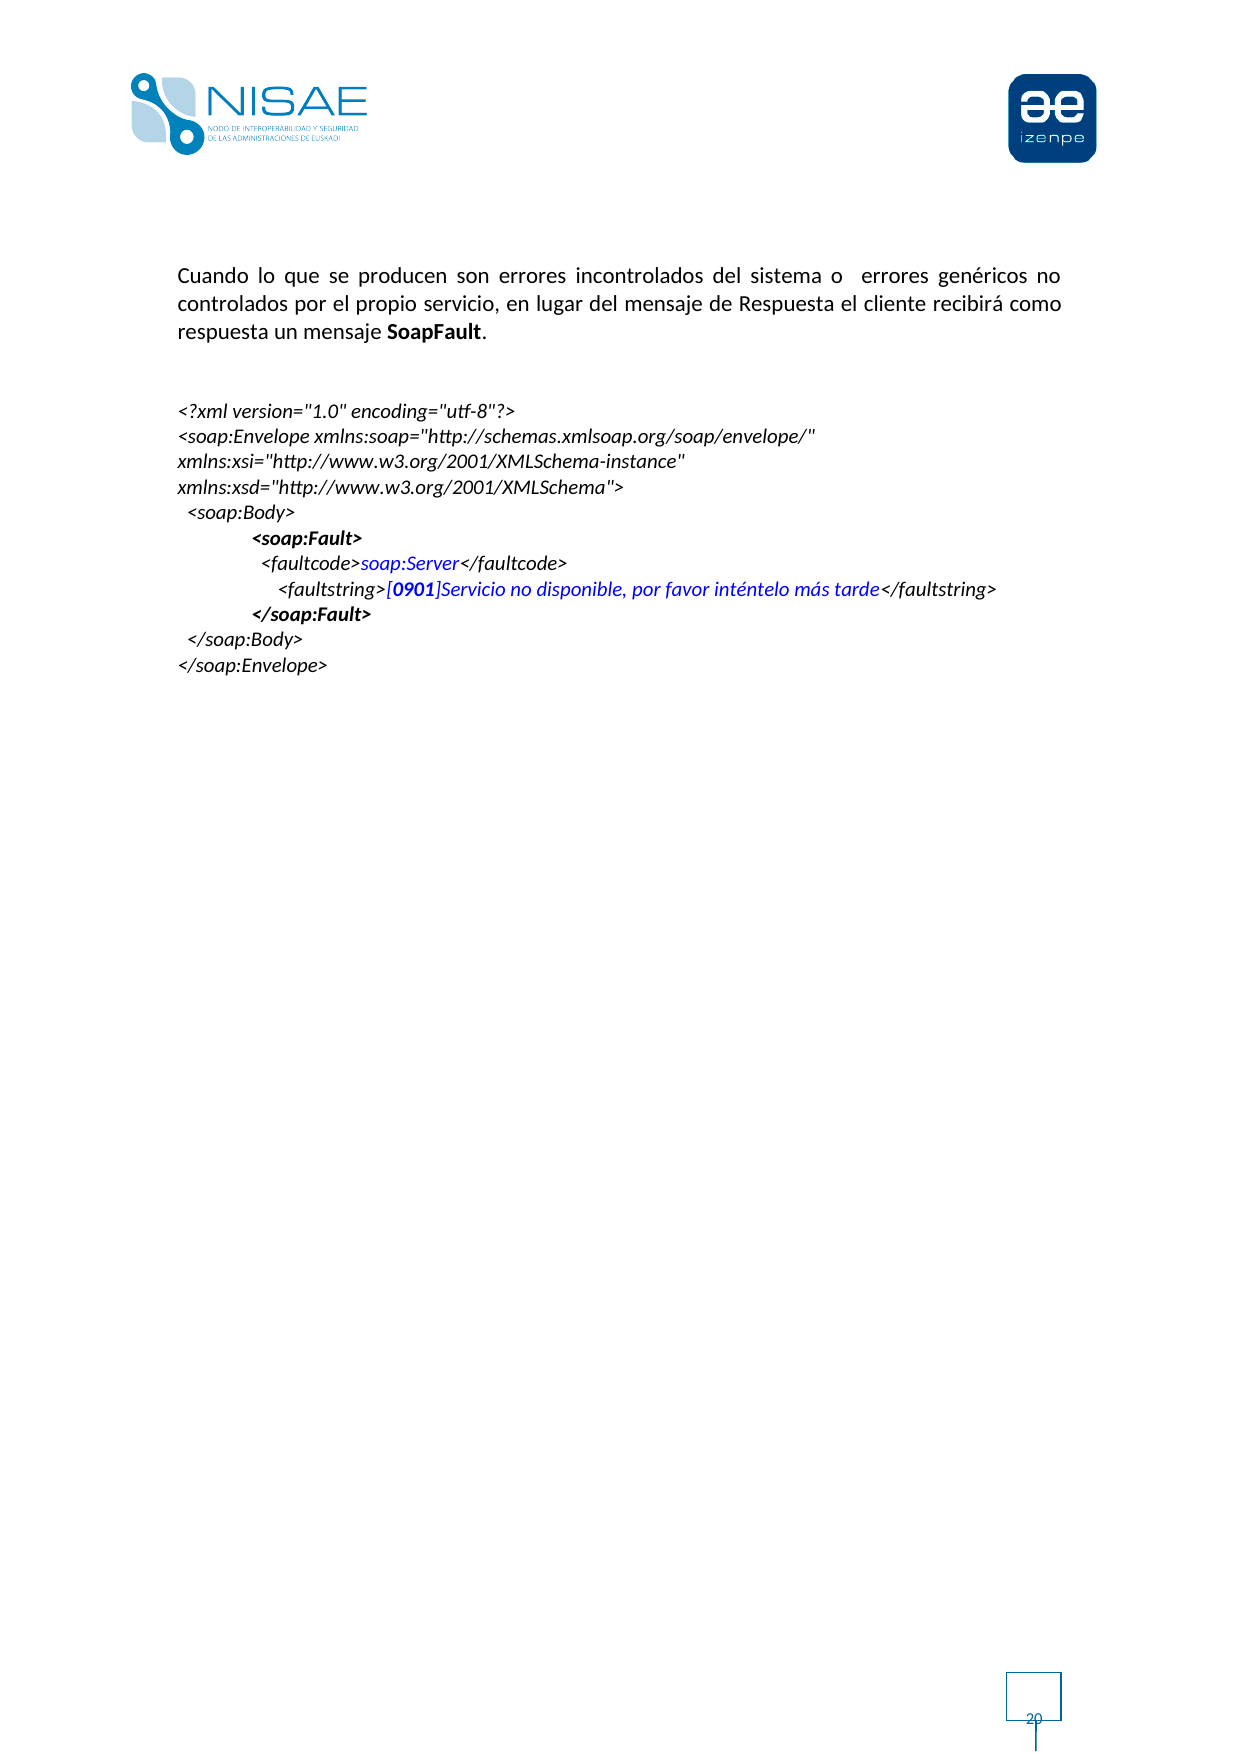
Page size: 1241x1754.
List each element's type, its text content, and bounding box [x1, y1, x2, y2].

text <soap:Body> [177, 499, 1063, 525]
text </soap:Envelope> [177, 652, 1063, 677]
text <?xml version="1.0" encoding="utf-8"?> [177, 398, 1063, 423]
picture [181, 131, 193, 143]
text <soap:Fault> [177, 525, 1063, 550]
picture [118, 73, 180, 155]
text </soap:Body> [177, 627, 1063, 652]
picture [1007, 74, 1097, 163]
picture [149, 73, 386, 155]
text <soap:Envelope xmlns:soap="http://schemas.xmlsoap.org/soap/envelope/" xmlns:xsi="http://www.w3.org/2001/XMLSchema-instance" xmlns:xsd="http://www.w3.org/2001/XMLSchema"> [177, 423, 1063, 499]
text <faultcode>soap:Server</faultcode> [177, 550, 1063, 576]
picture [139, 81, 148, 90]
text Cuando lo que se producen son errores incontrolados del sistema o errores genéricos no controlados por el propio servicio, en lugar del mensaje de Respuesta el cliente recibirá como respuesta un mensaje SoapFault. [177, 261, 1063, 345]
text <faultstring>[0901]Servicio no disponible, por favor inténtelo más tarde</faultstring> [277, 576, 1063, 601]
text </soap:Fault> [177, 601, 1063, 627]
